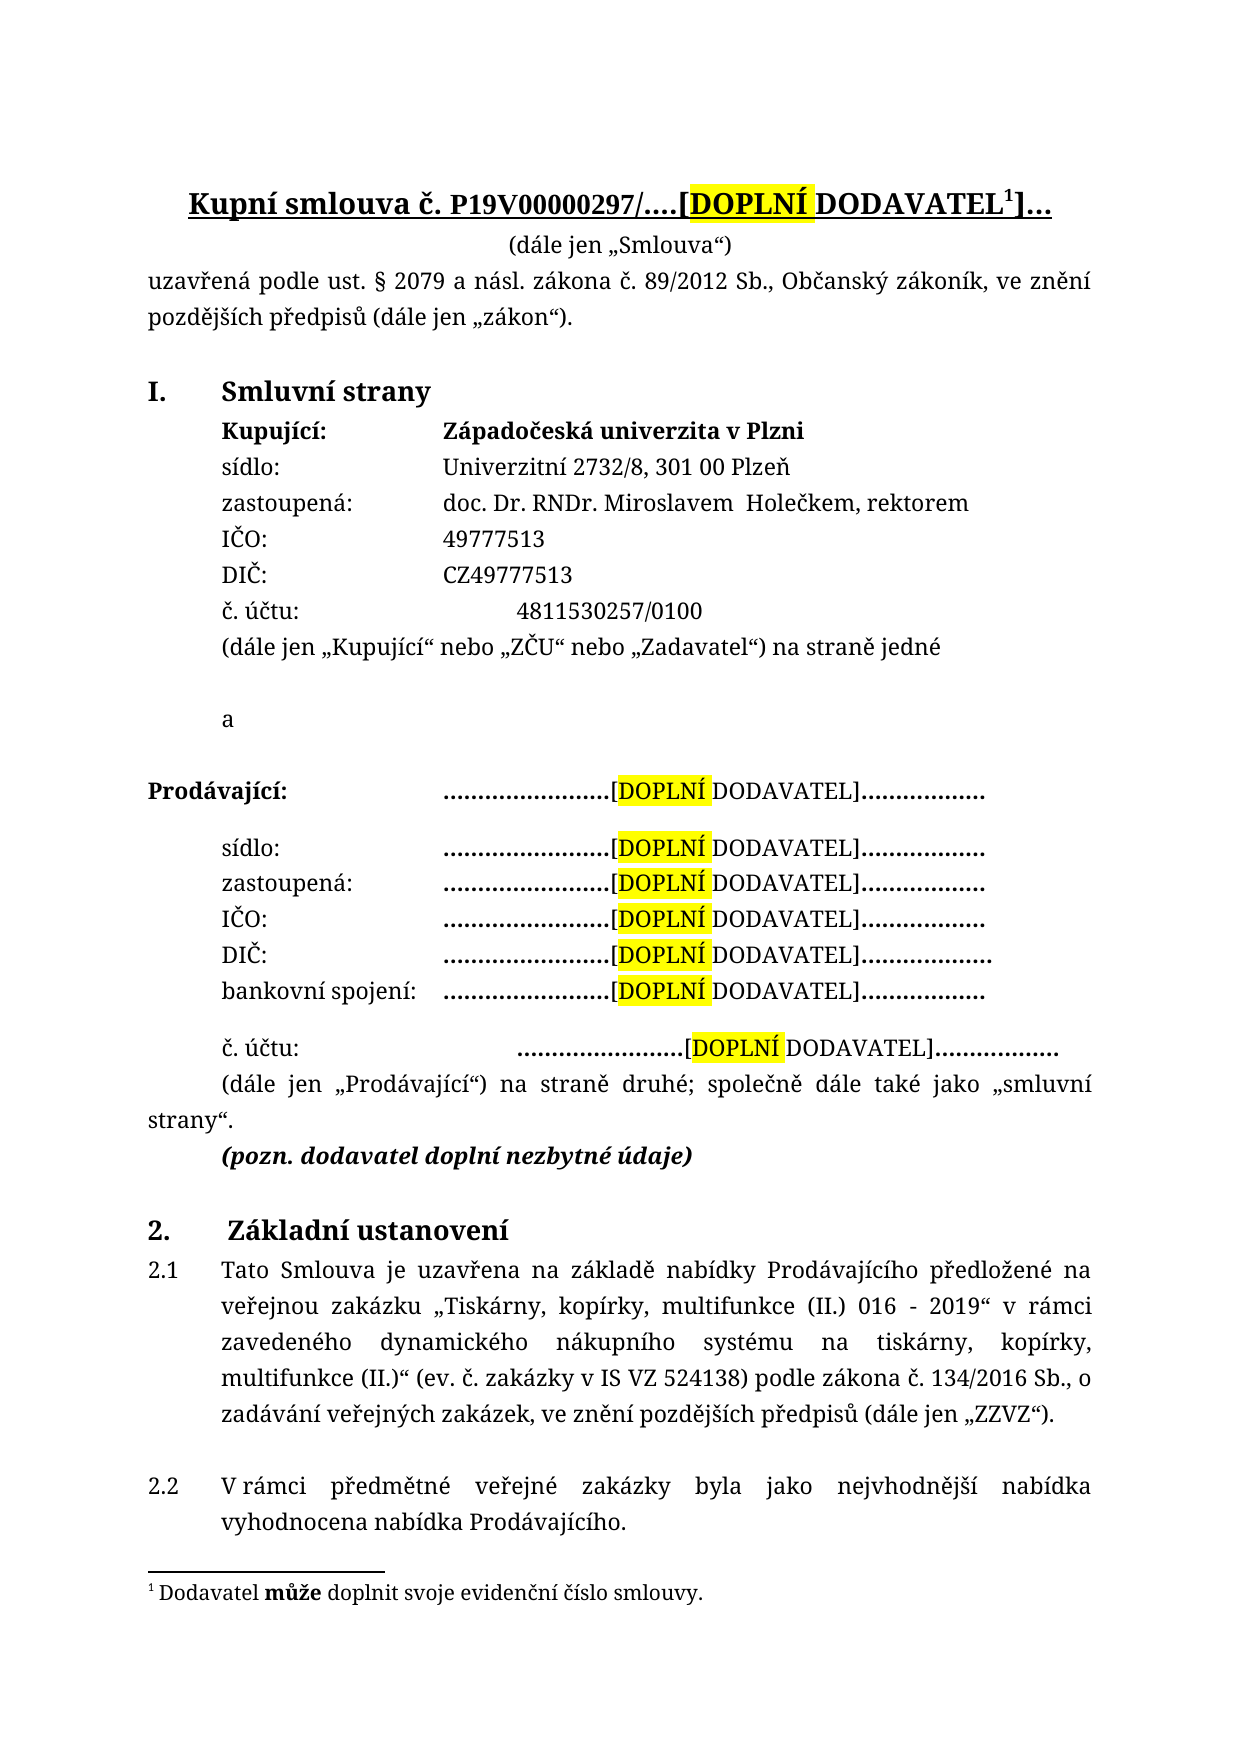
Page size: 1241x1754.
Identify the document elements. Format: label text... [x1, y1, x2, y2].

text Kupující: Západočeská univerzita v Plzni [221, 415, 1093, 447]
text 2. Základní ustanovení [148, 1212, 1093, 1248]
text 2.1 Tato Smlouva je uzavřena na základě nabídky Prodávajícího předložené na veřejnou zakázku „Tiskárny, kopírky, multifunkce (II.) 016 - 2019“ v rámci zavedeného dynamického nákupního systému na tiskárny, kopírky, multifunkce (II.)“ (ev. č. zakázky v IS VZ 524138) podle zákona č. 134/2016 Sb., o zadávání veřejných zakázek, ve znění pozdějších předpisů (dále jen „ZZVZ“). [148, 1254, 1093, 1429]
text bankovní spojení: ……………………[DOPLNÍ DODAVATEL]……………… [712, 975, 1093, 1006]
text I. Smluvní strany [148, 373, 1093, 410]
text bankovní spojení: ……………………[DOPLNÍ DODAVATEL]……………… [148, 975, 618, 1006]
text (dále jen „Kupující“ nebo „ZČU“ nebo „Zadavatel“) na straně jedné [221, 631, 1093, 662]
text IČO: ……………………[DOPLNÍ DODAVATEL]……………… [712, 903, 1093, 934]
text IČO: ……………………[DOPLNÍ DODAVATEL]……………… [221, 903, 618, 934]
text sídlo: ……………………[DOPLNÍ DODAVATEL]……………… [712, 831, 1093, 863]
text zastoupená: doc. Dr. RNDr. Miroslavem Holečkem, rektorem [221, 487, 1093, 518]
text (dále jen „Smlouva“) [148, 229, 1093, 260]
text (pozn. dodavatel doplní nezbytné údaje) [148, 1140, 1093, 1171]
text IČO: 49777513 [221, 523, 1093, 554]
text Prodávající: ……………………[DOPLNÍ DODAVATEL]……………… [712, 775, 1093, 806]
text DIČ: ……………………[DOPLNÍ DODAVATEL]………………. [221, 939, 618, 971]
text zastoupená: ……………………[DOPLNÍ DODAVATEL]……………… [221, 867, 1093, 899]
text sídlo: ……………………[DOPLNÍ DODAVATEL]……………… [221, 831, 618, 863]
text č. účtu: 4811530257/0100 [221, 595, 1093, 626]
text Kupní smlouva č. P19V00000297/....[DOPLNÍ DODAVATEL]… [148, 183, 1093, 223]
text č. účtu: ……………………[DOPLNÍ DODAVATEL]……………… [221, 1032, 692, 1063]
text (dále jen „Prodávající“) na straně druhé; společně dále také jako „smluvní strany“. [148, 1068, 1093, 1135]
text č. účtu: ……………………[DOPLNÍ DODAVATEL]……………… [785, 1032, 1093, 1063]
text DIČ: ……………………[DOPLNÍ DODAVATEL]………………. [712, 939, 1093, 971]
text DIČ: CZ49777513 [221, 559, 1093, 590]
text Prodávající: ……………………[DOPLNÍ DODAVATEL]……………… [148, 775, 618, 806]
text sídlo: Univerzitní 2732/8, 301 00 Plzeň [221, 451, 1093, 482]
text 2.2 V rámci předmětné veřejné zakázky byla jako nejvhodnější nabídka vyhodnocena nabídka Prodávajícího. [148, 1470, 1093, 1537]
text uzavřená podle ust. § 2079 a násl. zákona č. 89/2012 Sb., Občanský zákoník, ve znění pozdějších předpisů (dále jen „zákon“). [148, 265, 1093, 332]
text a [221, 703, 1093, 734]
